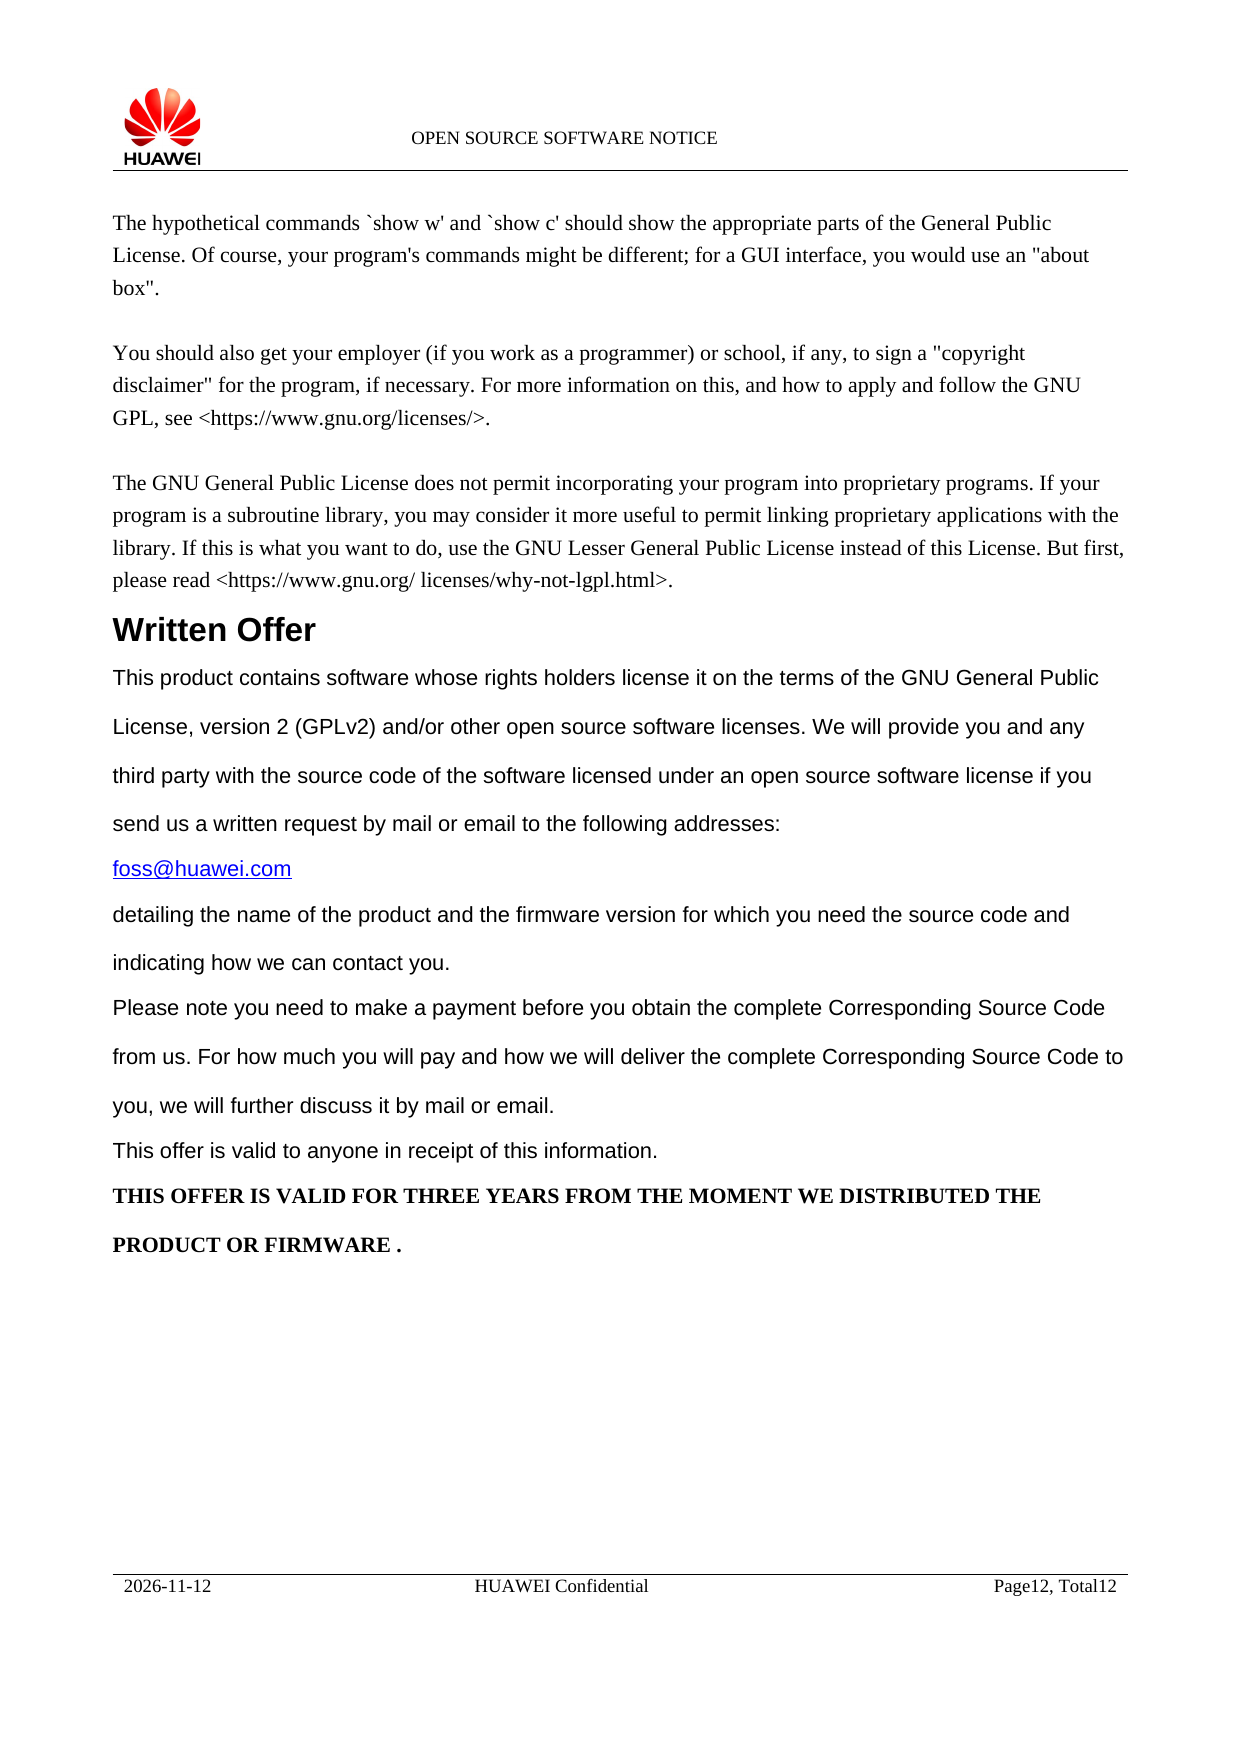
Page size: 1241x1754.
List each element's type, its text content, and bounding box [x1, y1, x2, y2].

text This offer is valid for three years from the moment we distributed the product or firmware . [112, 1179, 1128, 1261]
text The GNU General Public License does not permit incorporating your program into proprietary programs. If your program is a subroutine library, you may consider it more useful to permit linking proprietary applications with the library. If this is what you want to do, use the GNU Lesser General Public License instead of this License. But first, please read <https://www.gnu.org/ licenses/why-not-lgpl.html>. [112, 466, 1128, 596]
text Written Offer [112, 596, 1128, 661]
text The hypothetical commands `show w' and `show c' should show the appropriate parts of the General Public License. Of course, your program's commands might be different; for a GUI interface, you would use an "about box". [112, 206, 1128, 304]
text foss@huawei.com [112, 853, 1128, 885]
picture [124, 88, 201, 165]
text Please note you need to make a payment before you obtain the complete Corresponding Source Code from us. For how much you will pay and how we will deliver the complete Corresponding Source Code to you, we will further discuss it by mail or email. [112, 992, 1128, 1122]
text detailing the name of the product and the firmware version for which you need the source code and indicating how we can contact you. [112, 898, 1128, 979]
text This product contains software whose rights holders license it on the terms of the GNU General Public License, version 2 (GPLv2) and/or other open source software licenses. We will provide you and any third party with the source code of the software licensed under an open source software license if you send us a written request by mail or email to the following addresses: [112, 661, 1128, 840]
text This offer is valid to anyone in receipt of this information. [112, 1134, 1128, 1167]
text You should also get your employer (if you work as a programmer) or school, if any, to sign a "copyright disclaimer" for the program, if necessary. For more information on this, and how to apply and follow the GNU GPL, see <https://www.gnu.org/licenses/>. [112, 336, 1128, 434]
